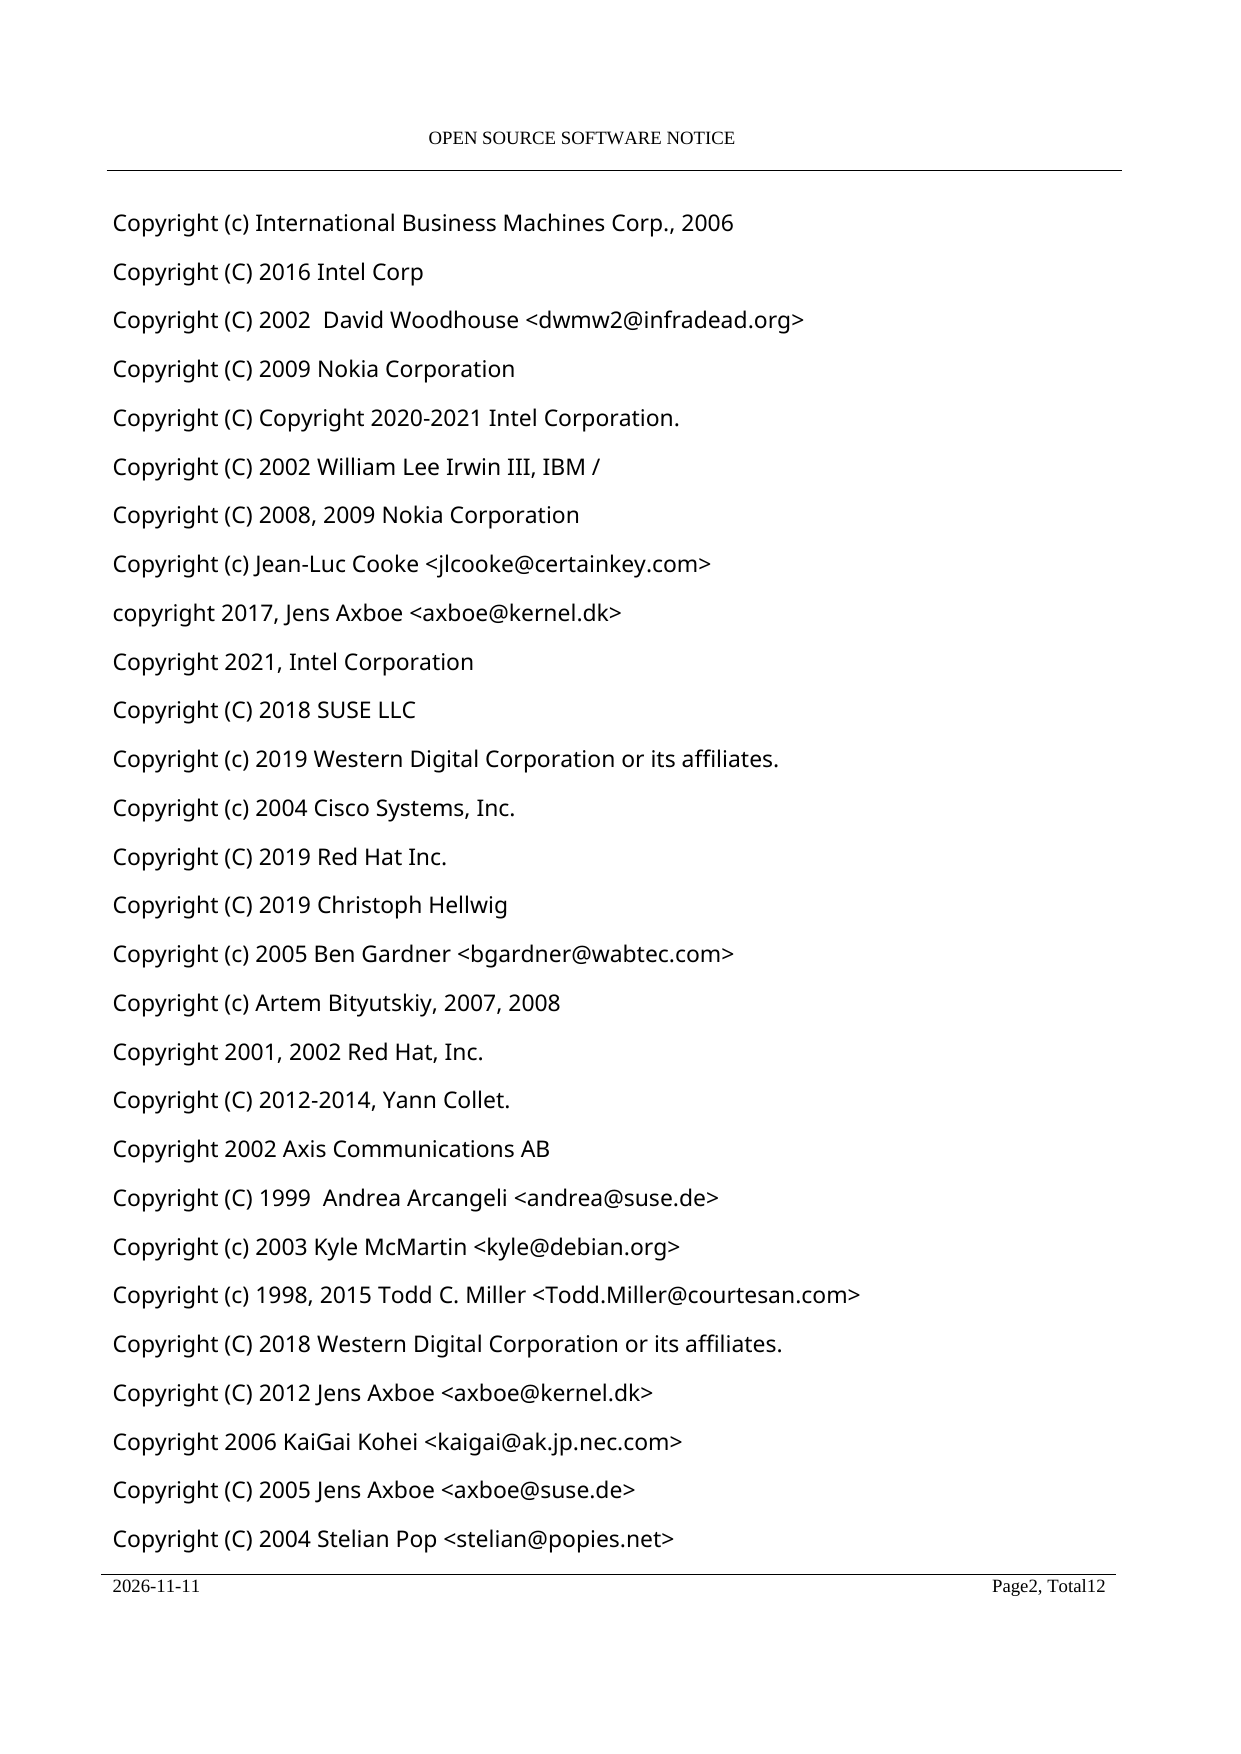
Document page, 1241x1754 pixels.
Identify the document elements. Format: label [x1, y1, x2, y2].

text [112, 206, 1128, 1555]
